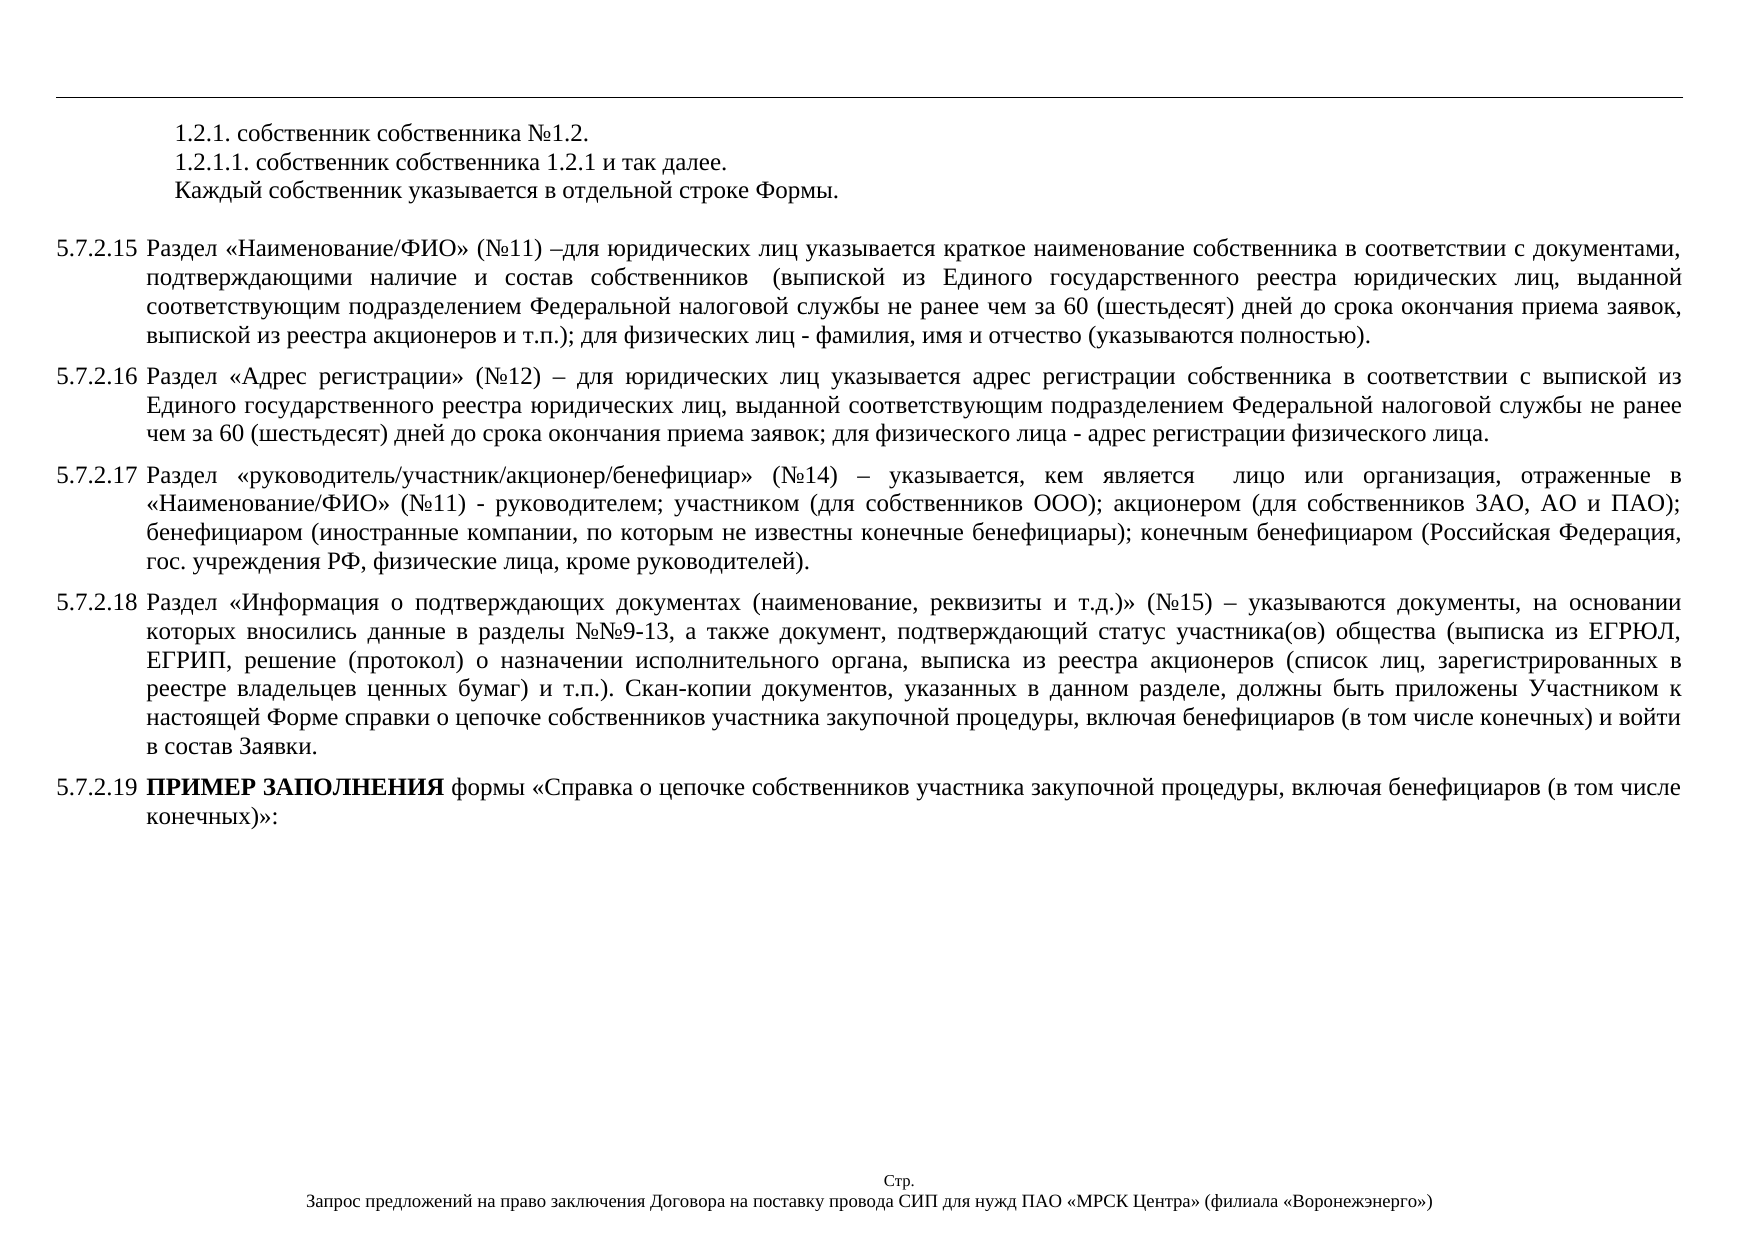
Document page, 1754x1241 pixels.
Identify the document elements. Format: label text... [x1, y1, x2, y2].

list Раздел «Адрес регистрации» (№12) – для юридических лиц указывается адрес регистрации собственника в соответствии с выпиской из Единого государственного реестра юридических лиц, выданной соответствующим подразделением Федеральной налоговой службы не ранее чем за 60 (шестьдесят) дней до срока окончания приема заявок; для физического лица - адрес регистрации физического лица. [56, 361, 1683, 447]
text Каждый собственник указывается в отдельной строке Формы. [56, 176, 1683, 204]
list Пример заполнения формы «Справка о цепочке собственников участника закупочной процедуры, включая бенефициаров (в том числе конечных)»: [56, 772, 1683, 830]
list Раздел «руководитель/участник/акционер/бенефициар» (№14) – указывается, кем является лицо или организация, отраженные в «Наименование/ФИО» (№11) - руководителем; участником (для собственников ООО); акционером (для собственников ЗАО, АО и ПАО); бенефициаром (иностранные компании, по которым не известны конечные бенефициары); конечным бенефициаром (Российская Федерация, гос. учреждения РФ, физические лица, кроме руководителей). [56, 460, 1683, 575]
text 1.2.1.1. собственник собственника 1.2.1 и так далее. [56, 147, 1683, 176]
list Раздел «Информация о подтверждающих документах (наименование, реквизиты и т.д.)» (№15) – указываются документы, на основании которых вносились данные в разделы №№9-13, а также документ, подтверждающий статус участника(ов) общества (выписка из ЕГРЮЛ, ЕГРИП, решение (протокол) о назначении исполнительного органа, выписка из реестра акционеров (список лиц, зарегистрированных в реестре владельцев ценных бумаг) и т.п.). Скан-копии документов, указанных в данном разделе, должны быть приложены Участником к настоящей Форме справки о цепочке собственников участника закупочной процедуры, включая бенефициаров (в том числе конечных) и войти в состав Заявки. [56, 587, 1683, 760]
text 1.2.1. собственник собственника №1.2. [56, 118, 1683, 147]
list Раздел «Наименование/ФИО» (№11) –для юридических лиц указывается краткое наименование собственника в соответствии с документами, подтверждающими наличие и состав собственников (выпиской из Единого государственного реестра юридических лиц, выданной соответствующим подразделением Федеральной налоговой службы не ранее чем за 60 (шестьдесят) дней до срока окончания приема заявок, выпиской из реестра акционеров и т.п.); для физических лиц - фамилия, имя и отчество (указываются полностью). [56, 233, 1683, 348]
